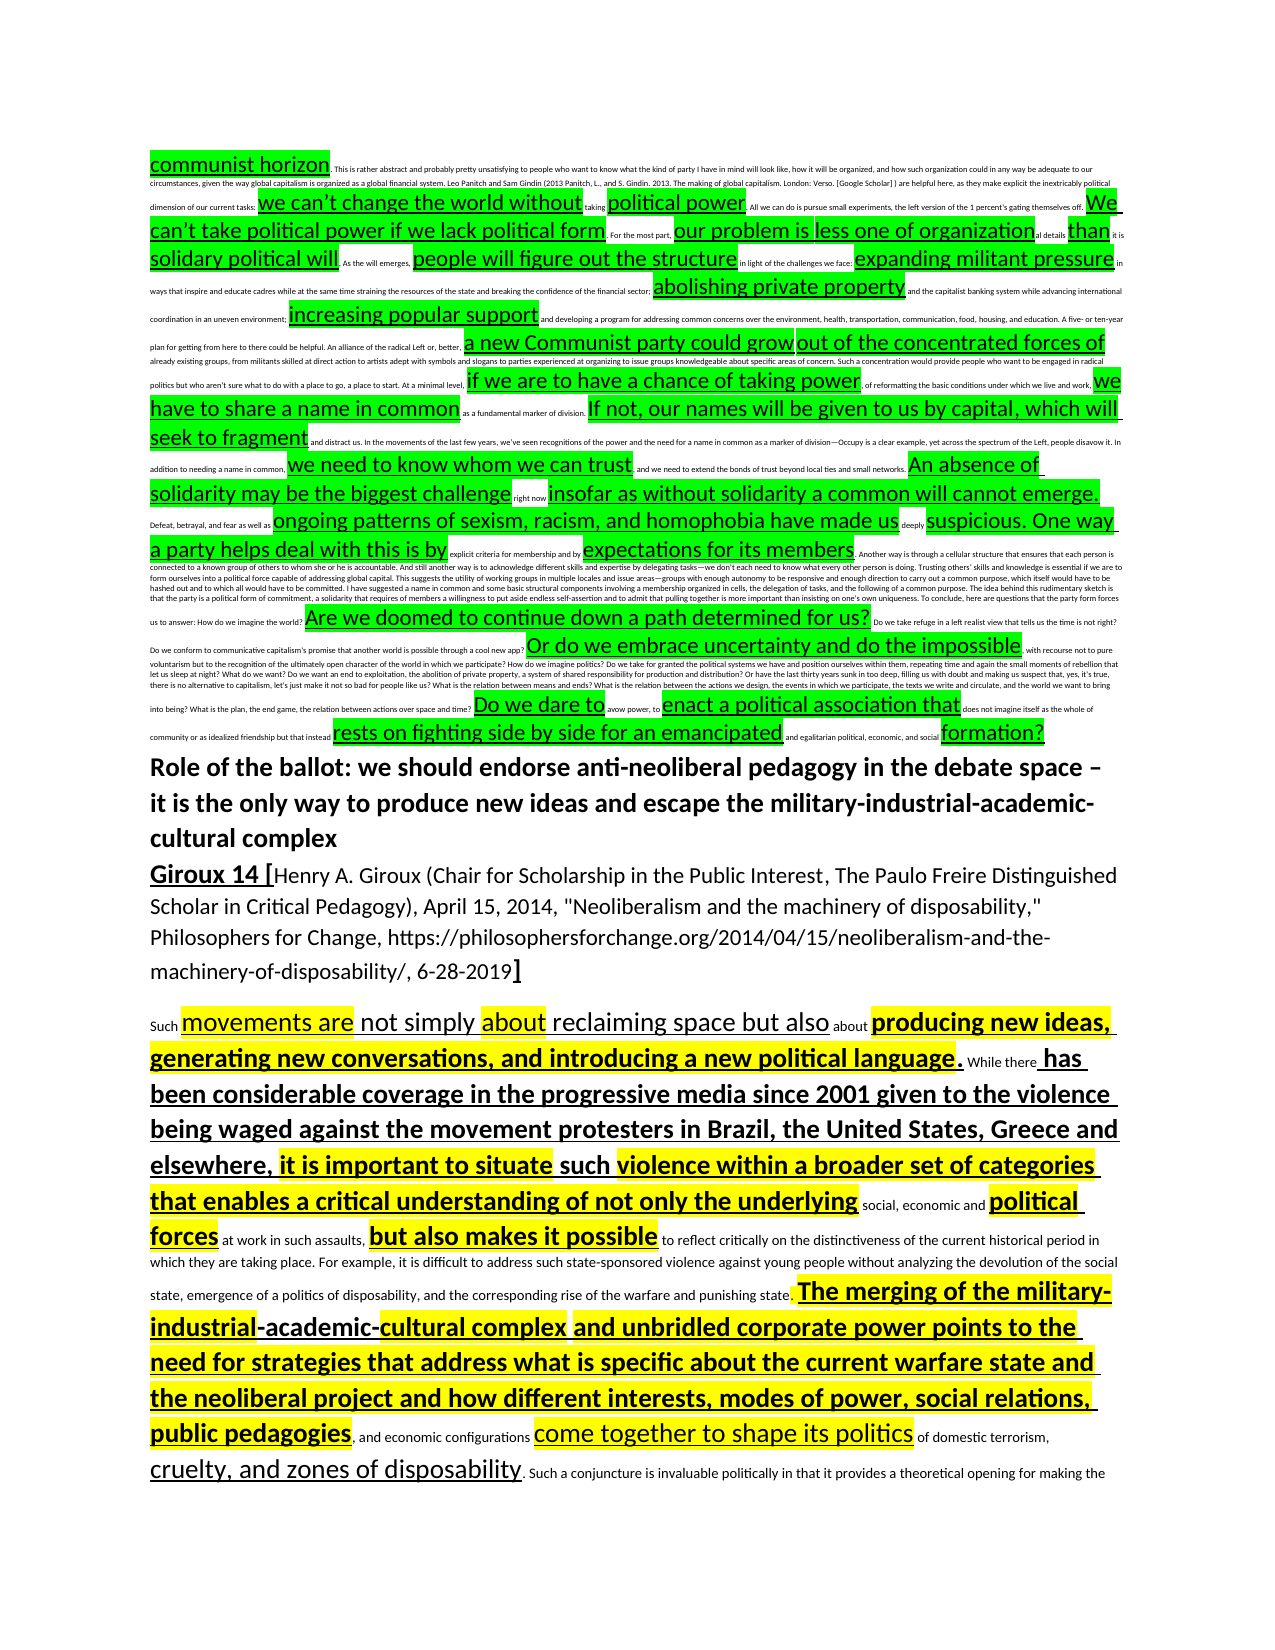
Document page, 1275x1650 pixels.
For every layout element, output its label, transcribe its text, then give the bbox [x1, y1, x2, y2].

text Giroux 14 [Henry A. Giroux (Chair for Scholarship in the Public Interest​, The Paulo Freire Distinguished Scholar in Critical Pedagogy), April 15, 2014, "Neoliberalism and the machinery of disposability," Philosophers for Change, https://philosophersforchange.org/2014/04/15/neoliberalism-and-the-machinery-of-disposability/, 6-28-2019] [150, 857, 1125, 986]
subtitle Role of the ballot: we should endorse anti-neoliberal pedagogy in the debate space – it is the only way to produce new ideas and escape the military-industrial-academic-cultural complex [150, 750, 1125, 855]
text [150, 1006, 1125, 1485]
